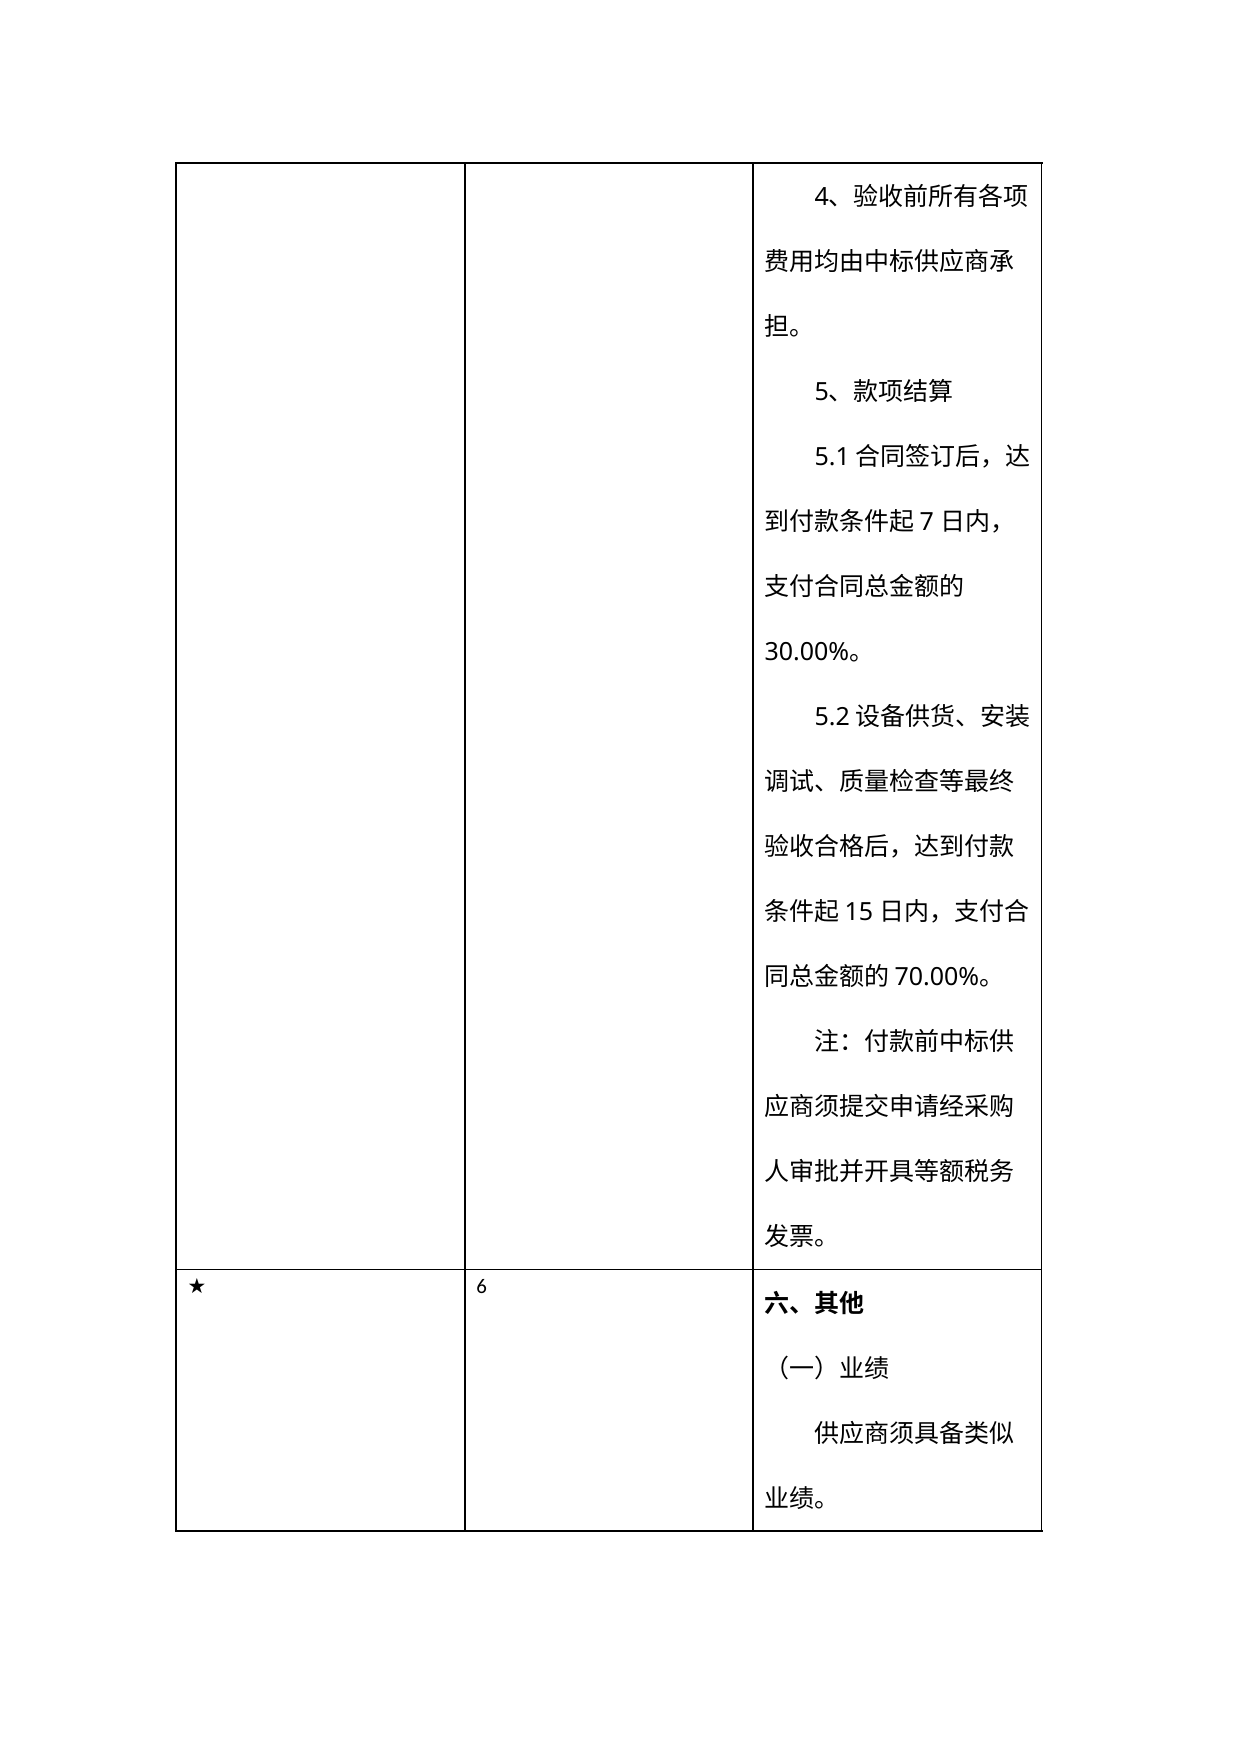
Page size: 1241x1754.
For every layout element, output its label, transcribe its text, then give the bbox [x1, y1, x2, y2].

table_cell 5 [466, 164, 752, 1268]
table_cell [754, 1270, 1041, 1530]
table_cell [754, 164, 1041, 1268]
table_cell ★ [177, 164, 464, 1268]
table_cell ★ [177, 1270, 464, 1530]
table_cell 6 [466, 1270, 752, 1530]
